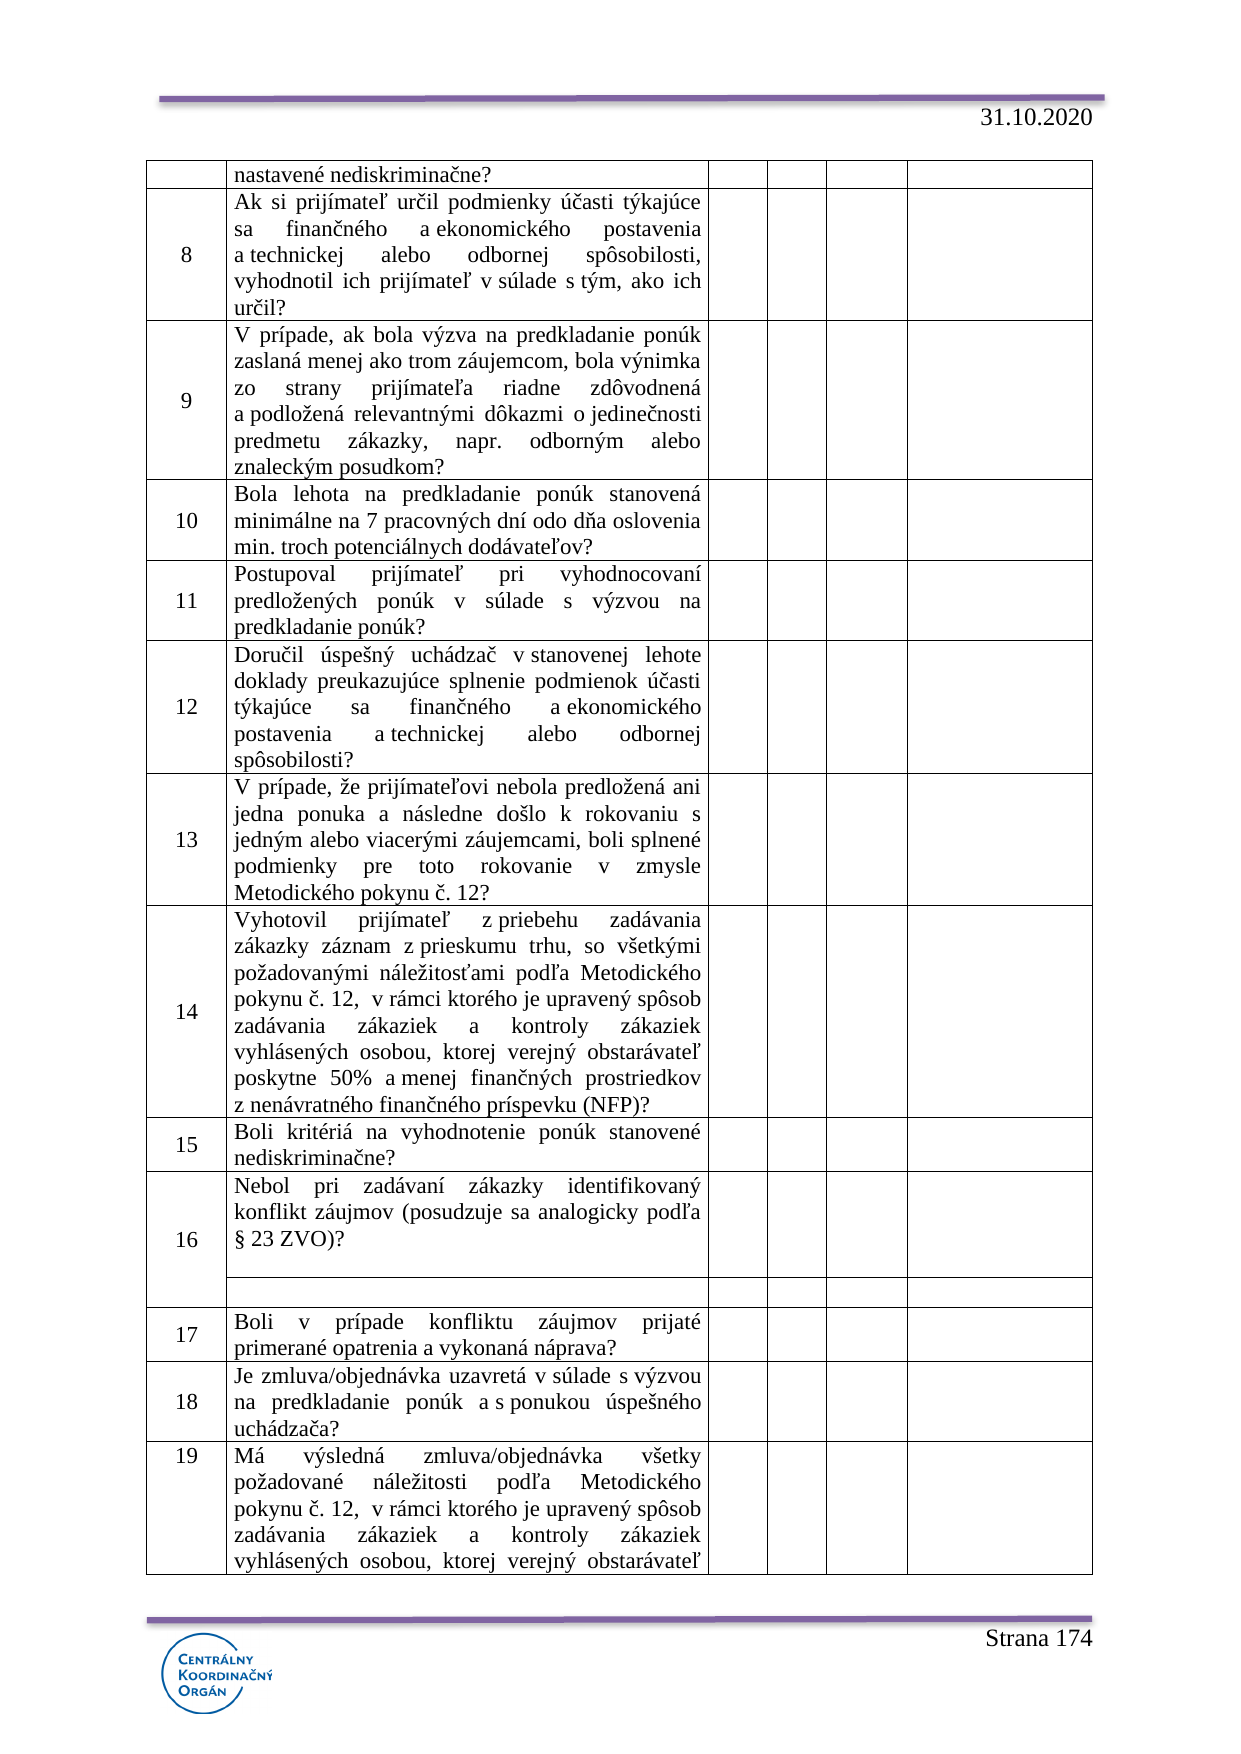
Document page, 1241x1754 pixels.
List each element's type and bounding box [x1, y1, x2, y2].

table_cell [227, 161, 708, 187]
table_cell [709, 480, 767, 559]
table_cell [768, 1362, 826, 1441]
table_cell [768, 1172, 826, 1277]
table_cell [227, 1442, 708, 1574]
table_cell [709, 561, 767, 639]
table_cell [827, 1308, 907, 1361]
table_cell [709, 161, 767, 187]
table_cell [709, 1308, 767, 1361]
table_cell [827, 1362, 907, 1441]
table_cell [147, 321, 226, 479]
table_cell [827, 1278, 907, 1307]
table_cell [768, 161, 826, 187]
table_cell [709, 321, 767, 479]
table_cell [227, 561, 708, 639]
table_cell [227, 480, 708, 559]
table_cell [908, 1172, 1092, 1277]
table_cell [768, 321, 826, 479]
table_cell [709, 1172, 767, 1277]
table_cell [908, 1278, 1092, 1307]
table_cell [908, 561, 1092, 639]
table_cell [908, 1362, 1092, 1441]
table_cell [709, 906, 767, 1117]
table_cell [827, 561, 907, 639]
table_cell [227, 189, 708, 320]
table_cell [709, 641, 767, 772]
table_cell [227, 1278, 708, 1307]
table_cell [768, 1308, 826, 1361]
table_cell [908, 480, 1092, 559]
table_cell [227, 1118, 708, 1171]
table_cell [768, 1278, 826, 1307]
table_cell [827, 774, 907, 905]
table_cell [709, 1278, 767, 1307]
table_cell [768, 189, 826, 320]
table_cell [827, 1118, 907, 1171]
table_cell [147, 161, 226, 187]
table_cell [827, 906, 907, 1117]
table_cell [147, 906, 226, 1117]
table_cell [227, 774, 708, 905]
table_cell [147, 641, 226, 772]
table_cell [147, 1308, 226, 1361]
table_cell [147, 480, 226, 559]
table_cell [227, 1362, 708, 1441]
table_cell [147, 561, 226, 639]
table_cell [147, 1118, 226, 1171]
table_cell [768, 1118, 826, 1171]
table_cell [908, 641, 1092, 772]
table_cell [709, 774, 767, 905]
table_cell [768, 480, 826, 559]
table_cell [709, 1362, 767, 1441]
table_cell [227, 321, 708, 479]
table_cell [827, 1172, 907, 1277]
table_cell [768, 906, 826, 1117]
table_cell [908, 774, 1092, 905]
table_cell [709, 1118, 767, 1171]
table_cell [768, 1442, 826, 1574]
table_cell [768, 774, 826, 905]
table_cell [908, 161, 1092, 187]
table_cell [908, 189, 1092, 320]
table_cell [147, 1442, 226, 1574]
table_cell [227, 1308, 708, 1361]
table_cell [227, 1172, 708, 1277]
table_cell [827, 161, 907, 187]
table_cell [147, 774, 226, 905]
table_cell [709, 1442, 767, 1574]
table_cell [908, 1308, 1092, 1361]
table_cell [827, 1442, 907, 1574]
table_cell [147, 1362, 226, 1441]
picture [159, 1631, 272, 1713]
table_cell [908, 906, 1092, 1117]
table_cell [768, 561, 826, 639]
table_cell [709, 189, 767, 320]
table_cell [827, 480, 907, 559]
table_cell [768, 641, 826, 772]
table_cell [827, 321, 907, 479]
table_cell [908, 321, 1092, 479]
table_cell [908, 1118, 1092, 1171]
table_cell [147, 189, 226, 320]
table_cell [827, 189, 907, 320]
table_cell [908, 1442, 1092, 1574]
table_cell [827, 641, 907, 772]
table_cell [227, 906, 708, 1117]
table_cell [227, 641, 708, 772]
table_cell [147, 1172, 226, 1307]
